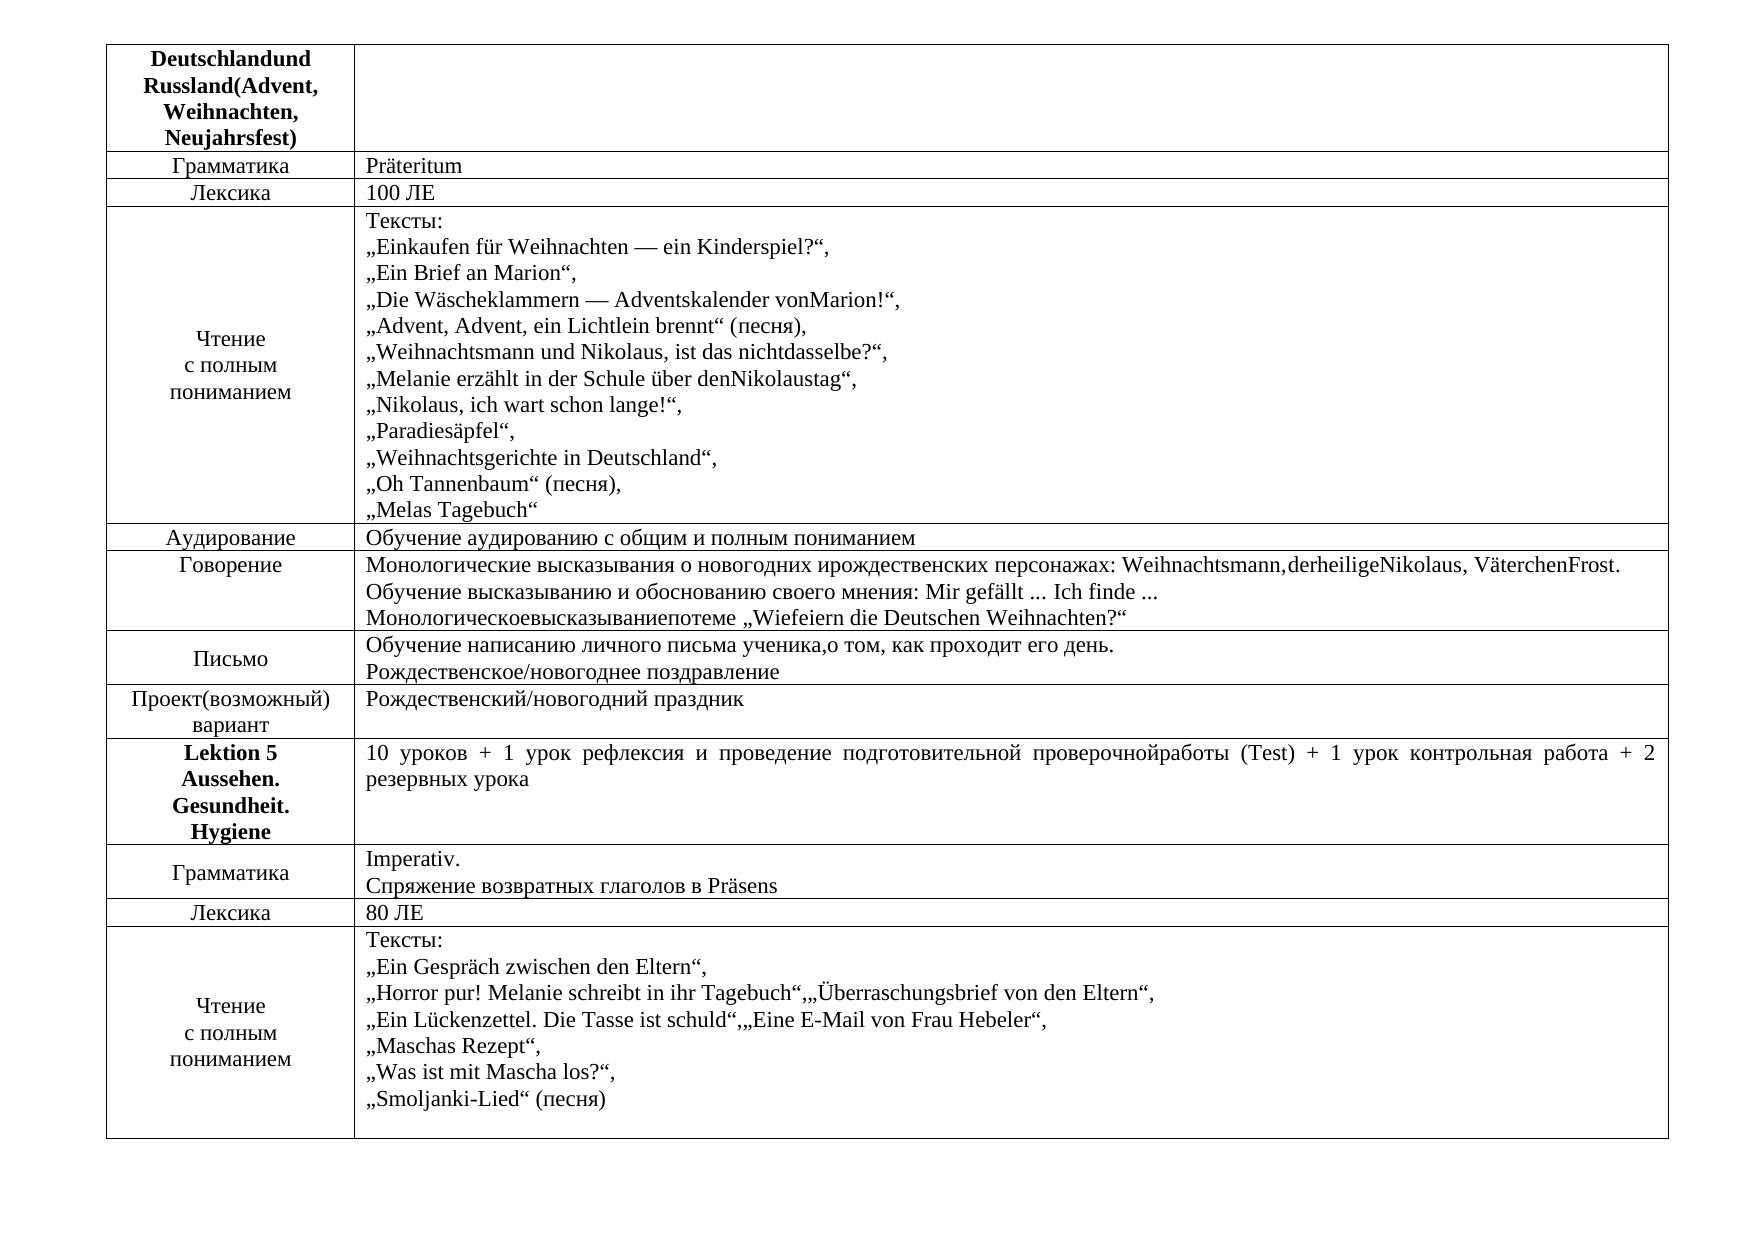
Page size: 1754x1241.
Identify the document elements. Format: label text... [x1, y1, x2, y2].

table_cell Тексты: „Ein Gespräch zwischen den Eltern“, „Horror pur! Melanie schreibt in ihr Tagebuch“,„Überraschungsbrief von den Eltern“, „Ein Lückenzettel. Die Tasse ist schuld“,„Eine E-Mail von Frau Hebeler“, „Maschas Rezept“, „Was ist mit Mascha los?“, „Smoljanki-Lied“ (песня) [355, 927, 1668, 1137]
table_cell Рождественский/новогодний праздник [355, 685, 1668, 738]
table_cell Аудирование [107, 524, 354, 550]
table_cell 100 ЛЕ [355, 179, 1668, 206]
table_cell Тексты: „Einkaufen für Weihnachten — ein Kinderspiel?“, „Ein Brief an Marion“, „Die Wäscheklammern — Adventskalender vonMarion!“, „Advent, Advent, ein Lichtlein brennt“ (песня), „Weihnachtsmann und Nikolaus, ist das nichtdasselbe?“, „Melanie erzählt in der Schule über denNikolaustag“, „Nikolaus, ich wart schon lange!“, „Paradiesäpfel“, „Weihnachtsgerichte in Deutschland“, „Oh Tannenbaum“ (песня), „Melas Tagebuch“ [355, 207, 1668, 523]
table_cell Чтение с полным пониманием [107, 207, 354, 523]
table_cell Imperativ. Спряжение возвратных глаголов в Präsens [355, 845, 1668, 898]
table_cell Обучение аудированию с общим и полным пониманием [355, 524, 1668, 550]
table_cell Обучение написанию личного письма ученика,о том, как проходит его день. Рождественское/новогоднее поздравление [355, 631, 1668, 684]
table_cell Лексика [107, 179, 354, 206]
table_cell Лексика [107, 899, 354, 926]
table_cell 80 ЛЕ [355, 899, 1668, 926]
table_cell Lektion 5 Aussehen. Gesundheit. Hygiene [107, 739, 354, 844]
table_cell Грамматика [107, 152, 354, 178]
table_cell Монологические высказывания о новогодних ирождественских персонажах: Weihnachtsmann,derheiligeNikolaus, VäterchenFrost. Oбучение высказыванию и обоснованию своего мнения: Mir gefällt ... Ich finde ... Монологическоевысказываниепотеме „Wiefeiern die Deutschen Weihnachten?“ [355, 551, 1668, 630]
table_cell Проект(возможный) вариант [107, 685, 354, 738]
table_cell Письмо [107, 631, 354, 684]
table_cell Говорение [107, 551, 354, 630]
table_cell Чтение с полным пониманием [107, 927, 354, 1137]
table_cell Грамматика [107, 845, 354, 898]
table_cell 10 уроков + 1 урок рефлексия и проведение подготовительной проверочнойработы (Test) + 1 урок контрольная работа + 2 резервных урока [355, 739, 1668, 844]
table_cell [355, 45, 1668, 151]
table_cell Präteritum [355, 152, 1668, 178]
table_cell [107, 45, 354, 151]
